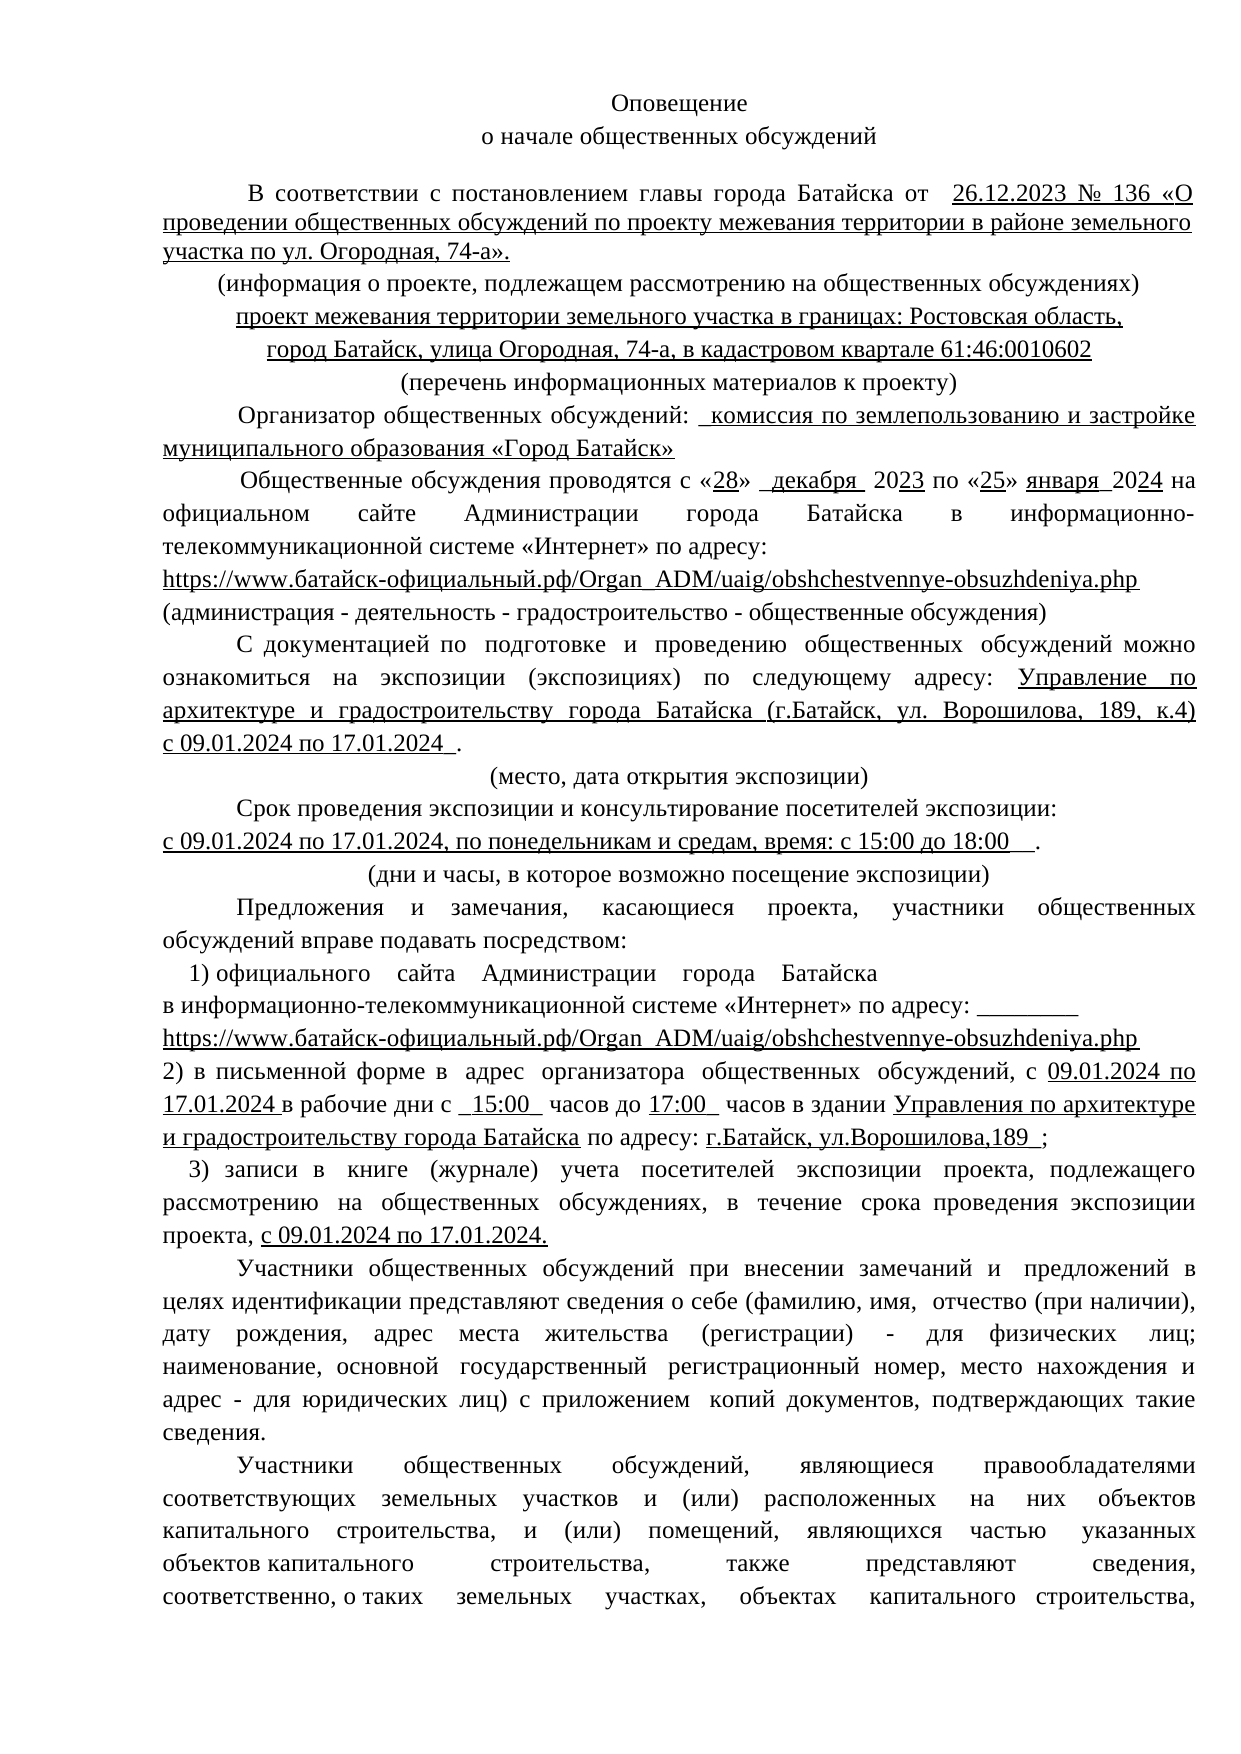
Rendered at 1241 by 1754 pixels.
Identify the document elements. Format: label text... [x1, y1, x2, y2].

text https://www.батайск-официальный.рф/Organ_ADM/uaig/obshchestvennye-obsuzhdeniya.php (администрация - деятельность - градостроительство - общественные обсуждения) [162, 560, 1196, 625]
text (перечень информационных материалов к проекту) [162, 363, 1196, 396]
text 3) записи в книге (журнале) учета посетителей экспозиции проекта, подлежащего рассмотрению на общественных обсуждениях, в течение срока проведения экспозиции проекта, с 09.01.2024 по 17.01.2024. [162, 1150, 1196, 1249]
text Общественные обсуждения проводятся с «28» _декабря 2023 по «25» января_2024 на официальном сайте Администрации города Батайска в информационно-телекоммуникационной системе «Интернет» по адресу: [162, 461, 1196, 560]
text (информация о проекте, подлежащем рассмотрению на общественных обсуждениях) [162, 264, 1196, 297]
text В соответствии с постановлением главы города Батайска от 26.12.2023 № 136 «О проведении общественных обсуждений по проекту межевания территории в районе земельного участка по ул. Огородная, 74-а». [162, 149, 1193, 264]
text (дни и часы, в которое возможно посещение экспозиции) [162, 855, 1196, 888]
text https://www.батайск-официальный.рф/Organ_ADM/uaig/obshchestvennye-obsuzhdeniya.php [162, 1019, 1196, 1052]
text о начале общественных обсуждений [162, 117, 1196, 149]
text (место, дата открытия экспозиции) [162, 757, 1196, 789]
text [162, 1446, 1196, 1610]
text Срок проведения экспозиции и консультирование посетителей экспозиции: [162, 789, 1196, 822]
text 1) официального сайта Администрации города Батайска [162, 953, 1196, 986]
text 2) в письменной форме в адрес организатора общественных обсуждений, с 09.01.2024 по 17.01.2024 в рабочие дни с _15:00_ часов до 17:00_ часов в здании Управления по архитектуре и градостроительству города Батайска по адресу: г.Батайск, ул.Ворошилова,189_; [162, 1052, 1196, 1150]
text С документацией по подготовке и проведению общественных обсуждений можно ознакомиться на экспозиции (экспозициях) по следующему адресу: Управление по архитектуре и градостроительству города Батайска_(г.Батайск, ул. Ворошилова, 189, к.4) с 09.01.2024 по 17.01.2024_. [162, 625, 1196, 720]
text Организатор общественных обсуждений: _комиссия по землепользованию и застройке муниципального образования «Город Батайск» [162, 396, 1196, 461]
text город Батайск, улица Огородная, 74-а, в кадастровом квартале 61:46:0010602 [162, 330, 1196, 363]
text в информационно-телекоммуникационной системе «Интернет» по адресу: ________ [162, 986, 1196, 1019]
text Оповещение [162, 88, 1196, 117]
text С документацией по подготовке и проведению общественных обсуждений можно ознакомиться на экспозиции (экспозициях) по следующему адресу: Управление по архитектуре и градостроительству города Батайска_(г.Батайск, ул. Ворошилова, 189, к.4) с 09.01.2024 по 17.01.2024_. [162, 721, 1196, 757]
text с 09.01.2024 по 17.01.2024, по понедельникам и средам, время: с 15:00 до 18:00__. [162, 822, 1196, 855]
text проект межевания территории земельного участка в границах: Ростовская область, [162, 297, 1196, 330]
text Предложения и замечания, касающиеся проекта, участники общественных обсуждений вправе подавать посредством: [162, 888, 1196, 953]
text Участники общественных обсуждений при внесении замечаний и предложений в целях идентификации представляют сведения о себе (фамилию, имя, отчество (при наличии), дату рождения, адрес места жительства (регистрации) - для физических лиц; наименование, основной государственный регистрационный номер, место нахождения и адрес - для юридических лиц) с приложением копий документов, подтверждающих такие сведения. [162, 1249, 1196, 1446]
